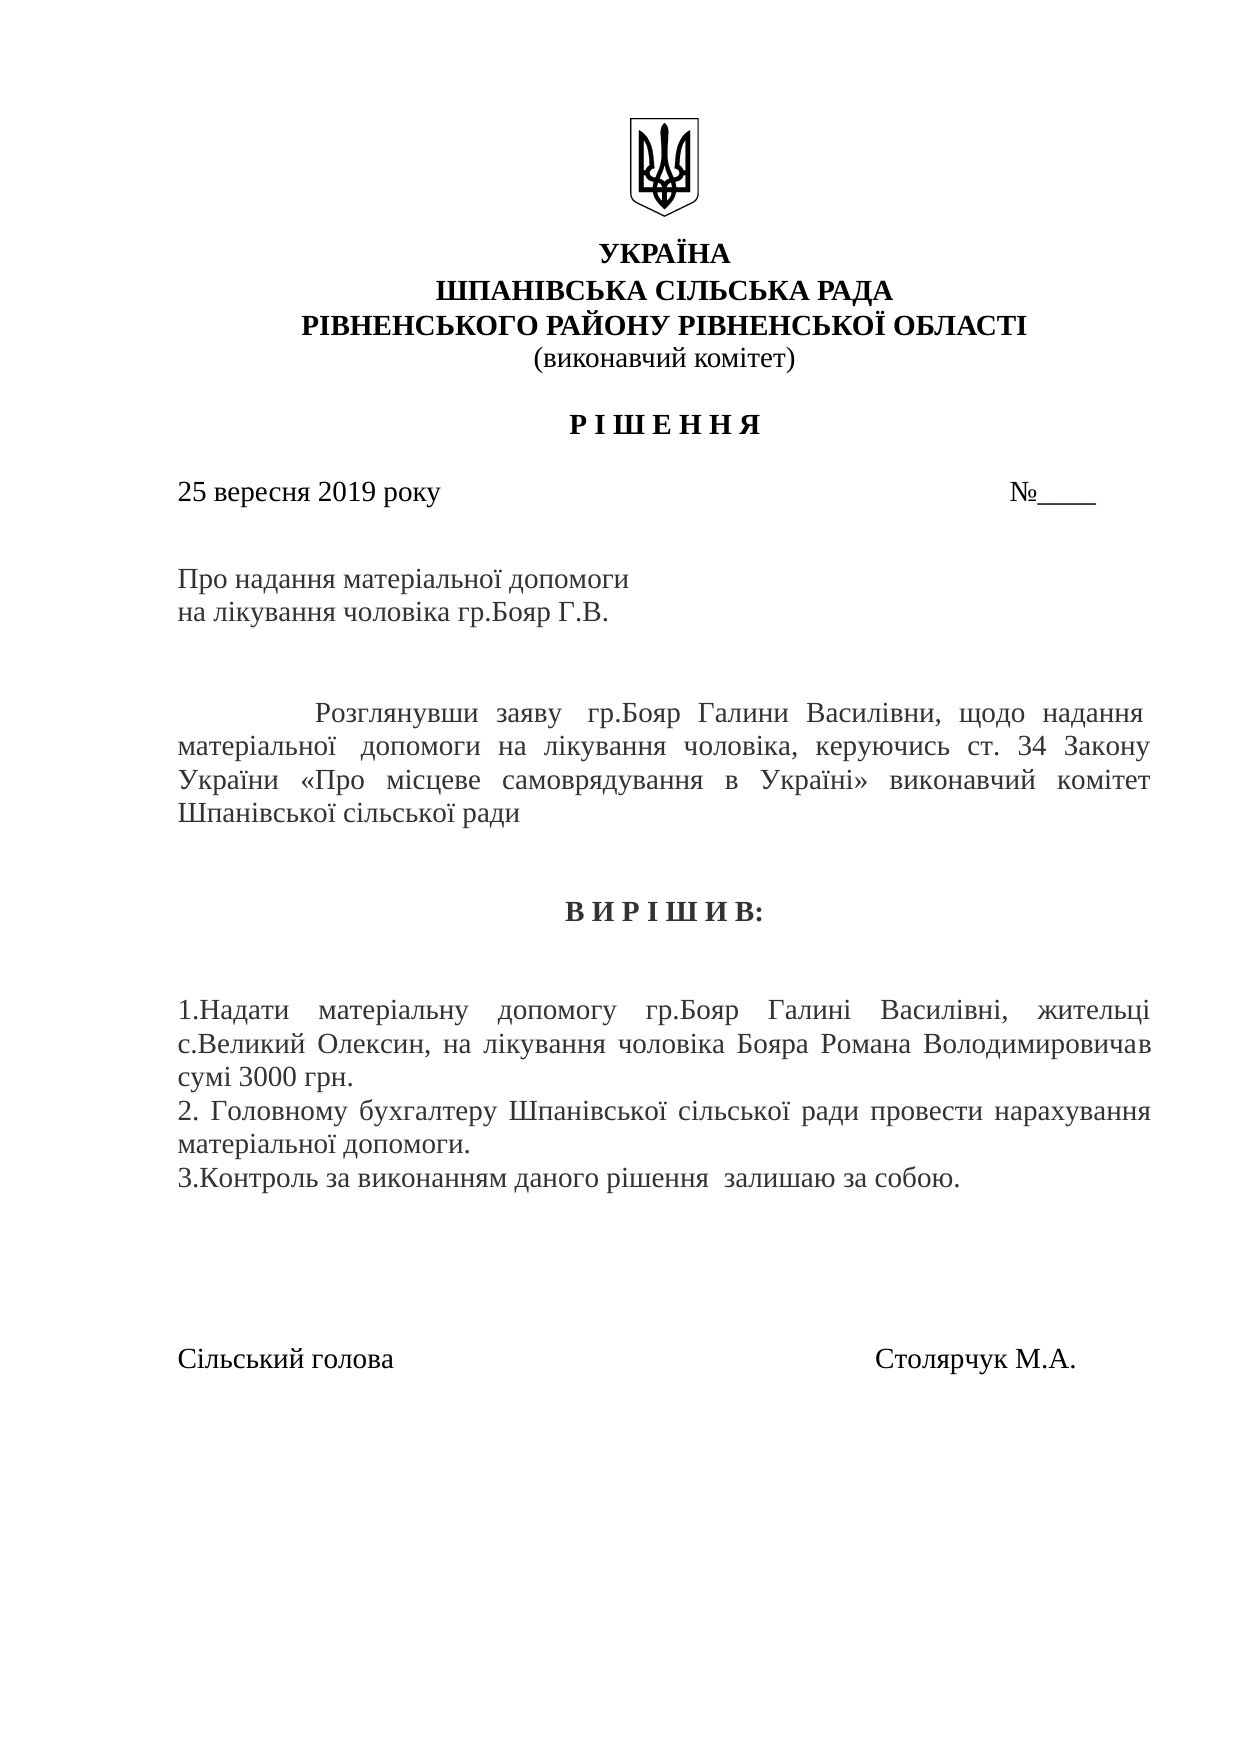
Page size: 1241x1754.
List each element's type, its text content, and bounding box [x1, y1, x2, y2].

text (виконавчий комітет) [177, 340, 1152, 374]
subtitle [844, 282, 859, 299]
text 25 вересня 2019 року №____ [177, 474, 1152, 508]
subtitle ШПАНІВСЬКА сільська рада [871, 282, 1152, 305]
text Україна [177, 236, 1152, 269]
subtitle ШПАНІВСЬКА сільська рада [177, 282, 853, 305]
text на лікування чоловіка гр.Бояр Г.В. [177, 594, 1152, 628]
text Розглянувши заяву гр.Бояр Галини Василівни, щодо надання матеріальної допомоги на лікування чоловіка, керуючись ст. 34 Закону України «Про місцеве самоврядування в Україні» виконавчий комітет Шпанівської сільської ради [177, 695, 1152, 829]
text 3.Контроль за виконанням даного рішення залишаю за собою. [177, 1160, 1152, 1193]
text Сільський голова Столярчук М.А. [177, 1341, 1152, 1374]
text РІВНЕНСЬКОГО РАЙОНУ РІВНЕНСЬКОЇ ОБЛАСТІ [177, 317, 1152, 340]
text Р І Ш Е Н Н Я [177, 407, 1152, 441]
text 2. Головному бухгалтеру Шпанівської сільської ради провести нарахування матеріальної допомоги. [177, 1093, 1152, 1160]
text В И Р І Ш И В: [177, 894, 1152, 927]
text 1.Надати матеріальну допомогу гр.Бояр Галині Василівні, жительці с.Великий Олексин, на лікування чоловіка Бояра Романа Володимировичав сумі 3000 грн. [177, 992, 1152, 1093]
text Про надання матеріальної допомоги [177, 561, 1152, 594]
